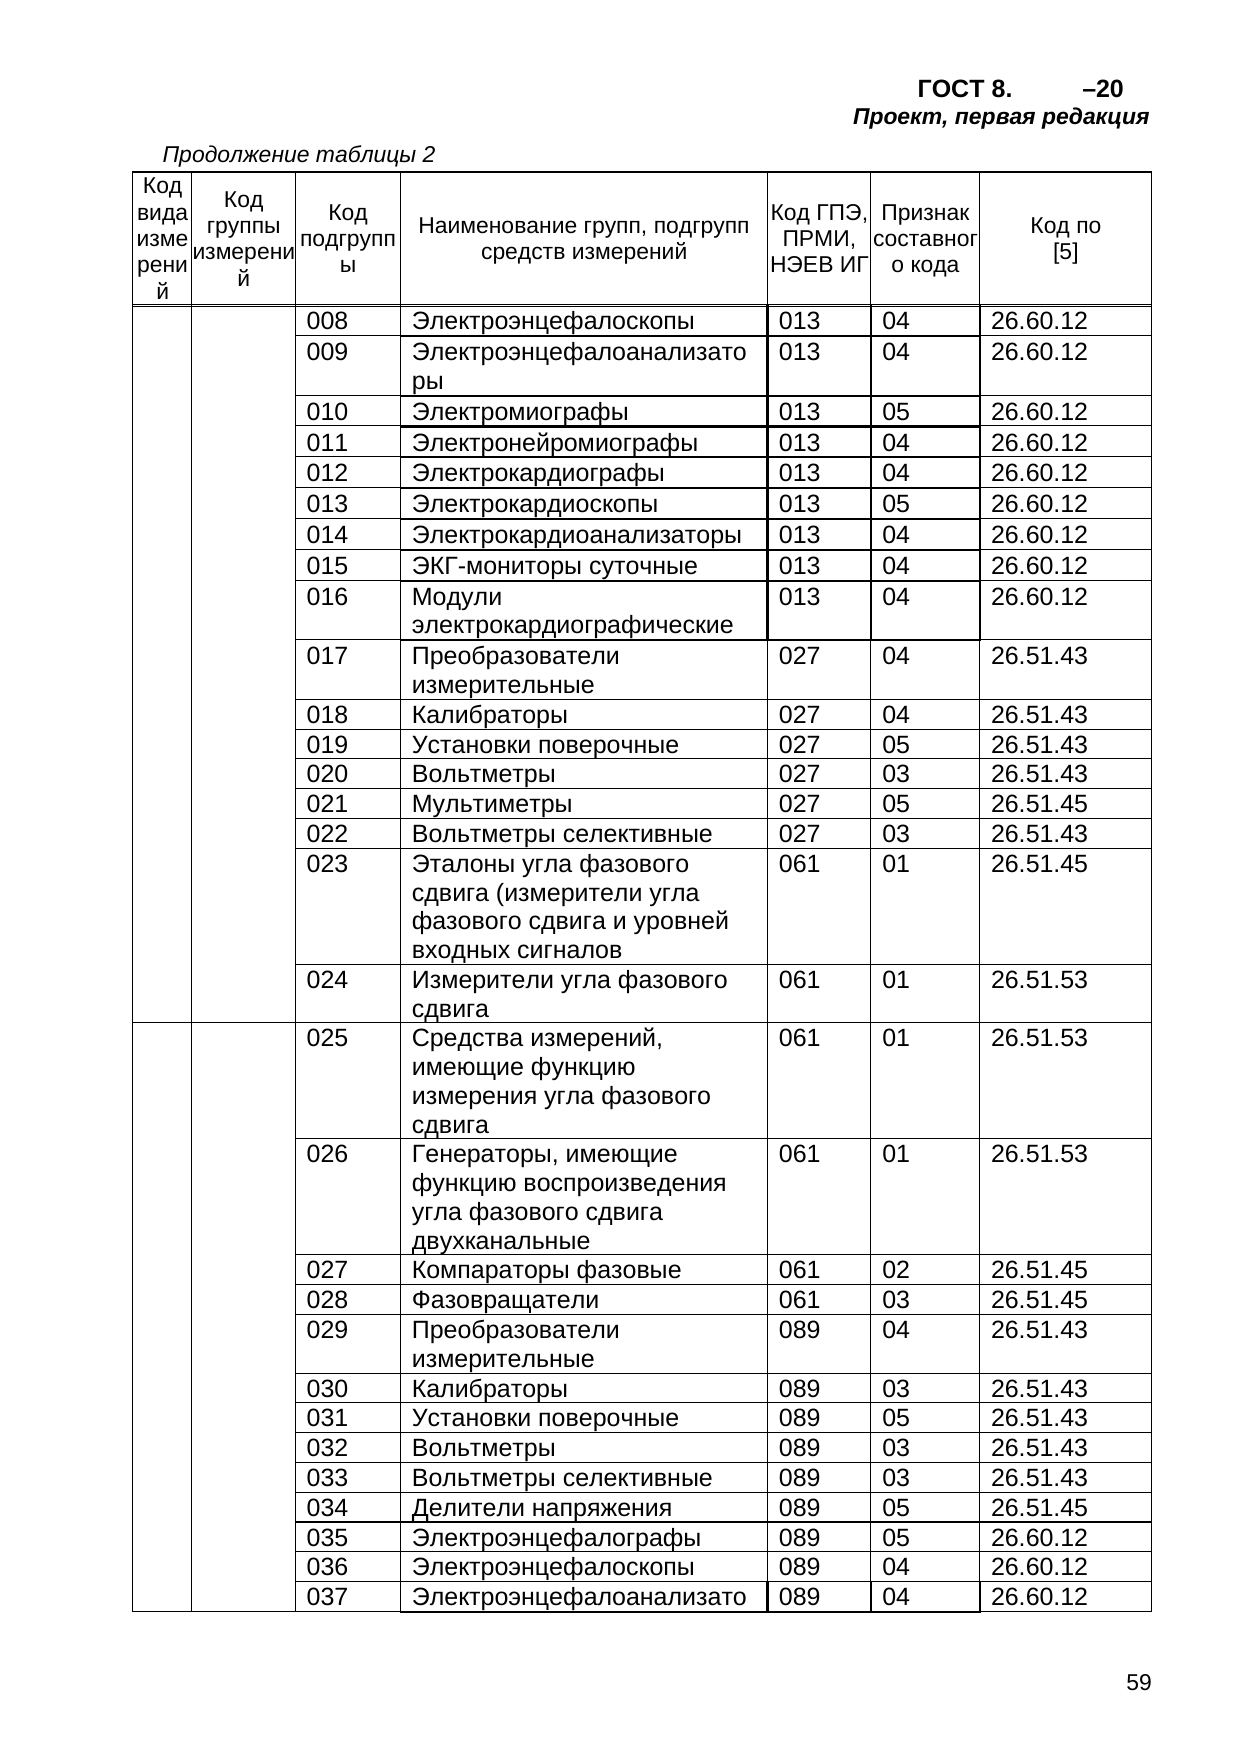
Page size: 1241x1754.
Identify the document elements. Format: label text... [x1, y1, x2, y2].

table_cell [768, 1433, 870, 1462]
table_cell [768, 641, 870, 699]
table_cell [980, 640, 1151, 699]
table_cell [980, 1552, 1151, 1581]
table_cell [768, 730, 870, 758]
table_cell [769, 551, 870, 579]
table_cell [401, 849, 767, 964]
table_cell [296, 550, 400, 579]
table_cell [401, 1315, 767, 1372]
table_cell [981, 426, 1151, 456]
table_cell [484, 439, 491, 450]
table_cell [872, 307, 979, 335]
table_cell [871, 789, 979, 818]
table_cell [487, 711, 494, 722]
table_header Наименование групп, подгрупп средств измерений [401, 173, 767, 304]
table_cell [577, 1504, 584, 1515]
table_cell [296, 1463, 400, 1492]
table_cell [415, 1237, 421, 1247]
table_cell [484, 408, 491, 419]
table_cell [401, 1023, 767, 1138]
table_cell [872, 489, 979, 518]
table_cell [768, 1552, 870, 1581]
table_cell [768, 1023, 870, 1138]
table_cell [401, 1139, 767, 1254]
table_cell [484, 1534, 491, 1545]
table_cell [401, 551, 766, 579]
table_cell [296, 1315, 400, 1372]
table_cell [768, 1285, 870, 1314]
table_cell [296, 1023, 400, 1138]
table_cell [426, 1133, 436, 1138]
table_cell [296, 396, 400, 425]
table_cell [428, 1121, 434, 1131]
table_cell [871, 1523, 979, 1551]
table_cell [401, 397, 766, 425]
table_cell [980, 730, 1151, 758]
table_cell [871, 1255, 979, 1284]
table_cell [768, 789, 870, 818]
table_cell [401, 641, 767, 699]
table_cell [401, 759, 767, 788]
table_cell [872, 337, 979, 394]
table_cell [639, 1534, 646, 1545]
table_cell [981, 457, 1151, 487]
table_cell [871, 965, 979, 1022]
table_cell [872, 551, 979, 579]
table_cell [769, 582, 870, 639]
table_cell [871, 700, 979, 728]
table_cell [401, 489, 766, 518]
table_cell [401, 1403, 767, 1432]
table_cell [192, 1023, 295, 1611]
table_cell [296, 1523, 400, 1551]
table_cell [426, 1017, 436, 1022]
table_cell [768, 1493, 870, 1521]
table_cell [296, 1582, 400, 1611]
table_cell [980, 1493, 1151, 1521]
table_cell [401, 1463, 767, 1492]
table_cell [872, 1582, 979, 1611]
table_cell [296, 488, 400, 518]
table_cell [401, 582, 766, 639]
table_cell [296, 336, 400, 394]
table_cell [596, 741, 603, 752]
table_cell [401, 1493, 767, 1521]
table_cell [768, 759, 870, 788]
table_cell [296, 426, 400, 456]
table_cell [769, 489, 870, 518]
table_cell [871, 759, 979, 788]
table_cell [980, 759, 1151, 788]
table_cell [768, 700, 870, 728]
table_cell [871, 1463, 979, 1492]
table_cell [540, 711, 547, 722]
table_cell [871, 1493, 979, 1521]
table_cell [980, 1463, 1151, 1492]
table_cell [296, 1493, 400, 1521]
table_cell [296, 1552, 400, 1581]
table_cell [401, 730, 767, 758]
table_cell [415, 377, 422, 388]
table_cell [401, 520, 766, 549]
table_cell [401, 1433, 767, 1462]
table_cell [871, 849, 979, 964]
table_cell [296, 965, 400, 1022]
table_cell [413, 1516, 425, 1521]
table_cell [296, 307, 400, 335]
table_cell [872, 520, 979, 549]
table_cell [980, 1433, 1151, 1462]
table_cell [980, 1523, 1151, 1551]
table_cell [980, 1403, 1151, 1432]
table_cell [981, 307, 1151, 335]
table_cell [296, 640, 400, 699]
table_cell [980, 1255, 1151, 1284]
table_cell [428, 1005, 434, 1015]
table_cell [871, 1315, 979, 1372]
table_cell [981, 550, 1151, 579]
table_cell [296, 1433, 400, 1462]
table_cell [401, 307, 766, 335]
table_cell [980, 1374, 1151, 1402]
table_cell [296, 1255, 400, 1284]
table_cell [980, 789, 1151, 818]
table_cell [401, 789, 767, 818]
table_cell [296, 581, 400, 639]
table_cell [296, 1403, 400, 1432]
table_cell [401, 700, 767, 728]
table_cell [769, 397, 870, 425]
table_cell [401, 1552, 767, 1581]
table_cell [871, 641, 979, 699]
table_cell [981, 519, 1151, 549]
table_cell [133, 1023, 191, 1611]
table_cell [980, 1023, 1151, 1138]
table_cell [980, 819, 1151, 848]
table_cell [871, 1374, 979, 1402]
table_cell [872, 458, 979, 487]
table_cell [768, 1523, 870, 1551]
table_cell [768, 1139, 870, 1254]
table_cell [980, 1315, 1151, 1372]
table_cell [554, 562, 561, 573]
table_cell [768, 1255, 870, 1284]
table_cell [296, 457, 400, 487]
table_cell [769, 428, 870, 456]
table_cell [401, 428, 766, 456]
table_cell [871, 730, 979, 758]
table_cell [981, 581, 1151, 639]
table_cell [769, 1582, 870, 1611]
table_header Код вида измерений [133, 173, 191, 304]
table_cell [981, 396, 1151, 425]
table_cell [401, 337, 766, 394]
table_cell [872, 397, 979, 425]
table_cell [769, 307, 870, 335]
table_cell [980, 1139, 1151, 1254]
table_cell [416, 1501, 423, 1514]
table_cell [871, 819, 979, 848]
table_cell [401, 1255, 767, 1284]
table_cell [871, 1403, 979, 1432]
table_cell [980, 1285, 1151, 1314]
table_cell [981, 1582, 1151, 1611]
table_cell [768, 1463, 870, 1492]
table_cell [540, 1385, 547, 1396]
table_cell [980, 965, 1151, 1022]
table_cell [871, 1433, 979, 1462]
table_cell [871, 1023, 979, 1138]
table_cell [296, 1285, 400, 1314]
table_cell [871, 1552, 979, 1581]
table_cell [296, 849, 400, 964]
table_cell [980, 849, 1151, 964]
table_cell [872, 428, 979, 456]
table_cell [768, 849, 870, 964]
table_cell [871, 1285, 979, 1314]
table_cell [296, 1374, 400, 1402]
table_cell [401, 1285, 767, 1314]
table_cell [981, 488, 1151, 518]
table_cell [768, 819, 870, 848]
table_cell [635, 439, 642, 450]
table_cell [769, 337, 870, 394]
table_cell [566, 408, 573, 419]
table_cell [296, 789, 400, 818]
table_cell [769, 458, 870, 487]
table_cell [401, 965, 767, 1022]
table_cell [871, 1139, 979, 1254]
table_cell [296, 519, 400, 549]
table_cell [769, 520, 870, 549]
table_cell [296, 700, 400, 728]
table_header Код ГПЭ, ПРМИ, НЭЕВ ИГ [768, 173, 870, 304]
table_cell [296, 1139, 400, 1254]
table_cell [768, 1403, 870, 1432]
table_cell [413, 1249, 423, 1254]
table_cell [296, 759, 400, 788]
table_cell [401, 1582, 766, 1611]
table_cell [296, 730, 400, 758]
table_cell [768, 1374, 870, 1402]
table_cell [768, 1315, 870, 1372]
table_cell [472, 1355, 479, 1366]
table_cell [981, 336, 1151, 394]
table_header Признак составного кода [871, 173, 979, 304]
table_header Код группы измерений [192, 173, 295, 304]
table_header Код по [5] [980, 173, 1151, 304]
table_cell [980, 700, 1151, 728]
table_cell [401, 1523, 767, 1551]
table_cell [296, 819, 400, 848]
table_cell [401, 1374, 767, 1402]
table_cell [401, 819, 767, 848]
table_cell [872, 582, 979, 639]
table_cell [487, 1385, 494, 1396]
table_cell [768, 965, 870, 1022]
table_header Код подгруппы [296, 173, 400, 304]
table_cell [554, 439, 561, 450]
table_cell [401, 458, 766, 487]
